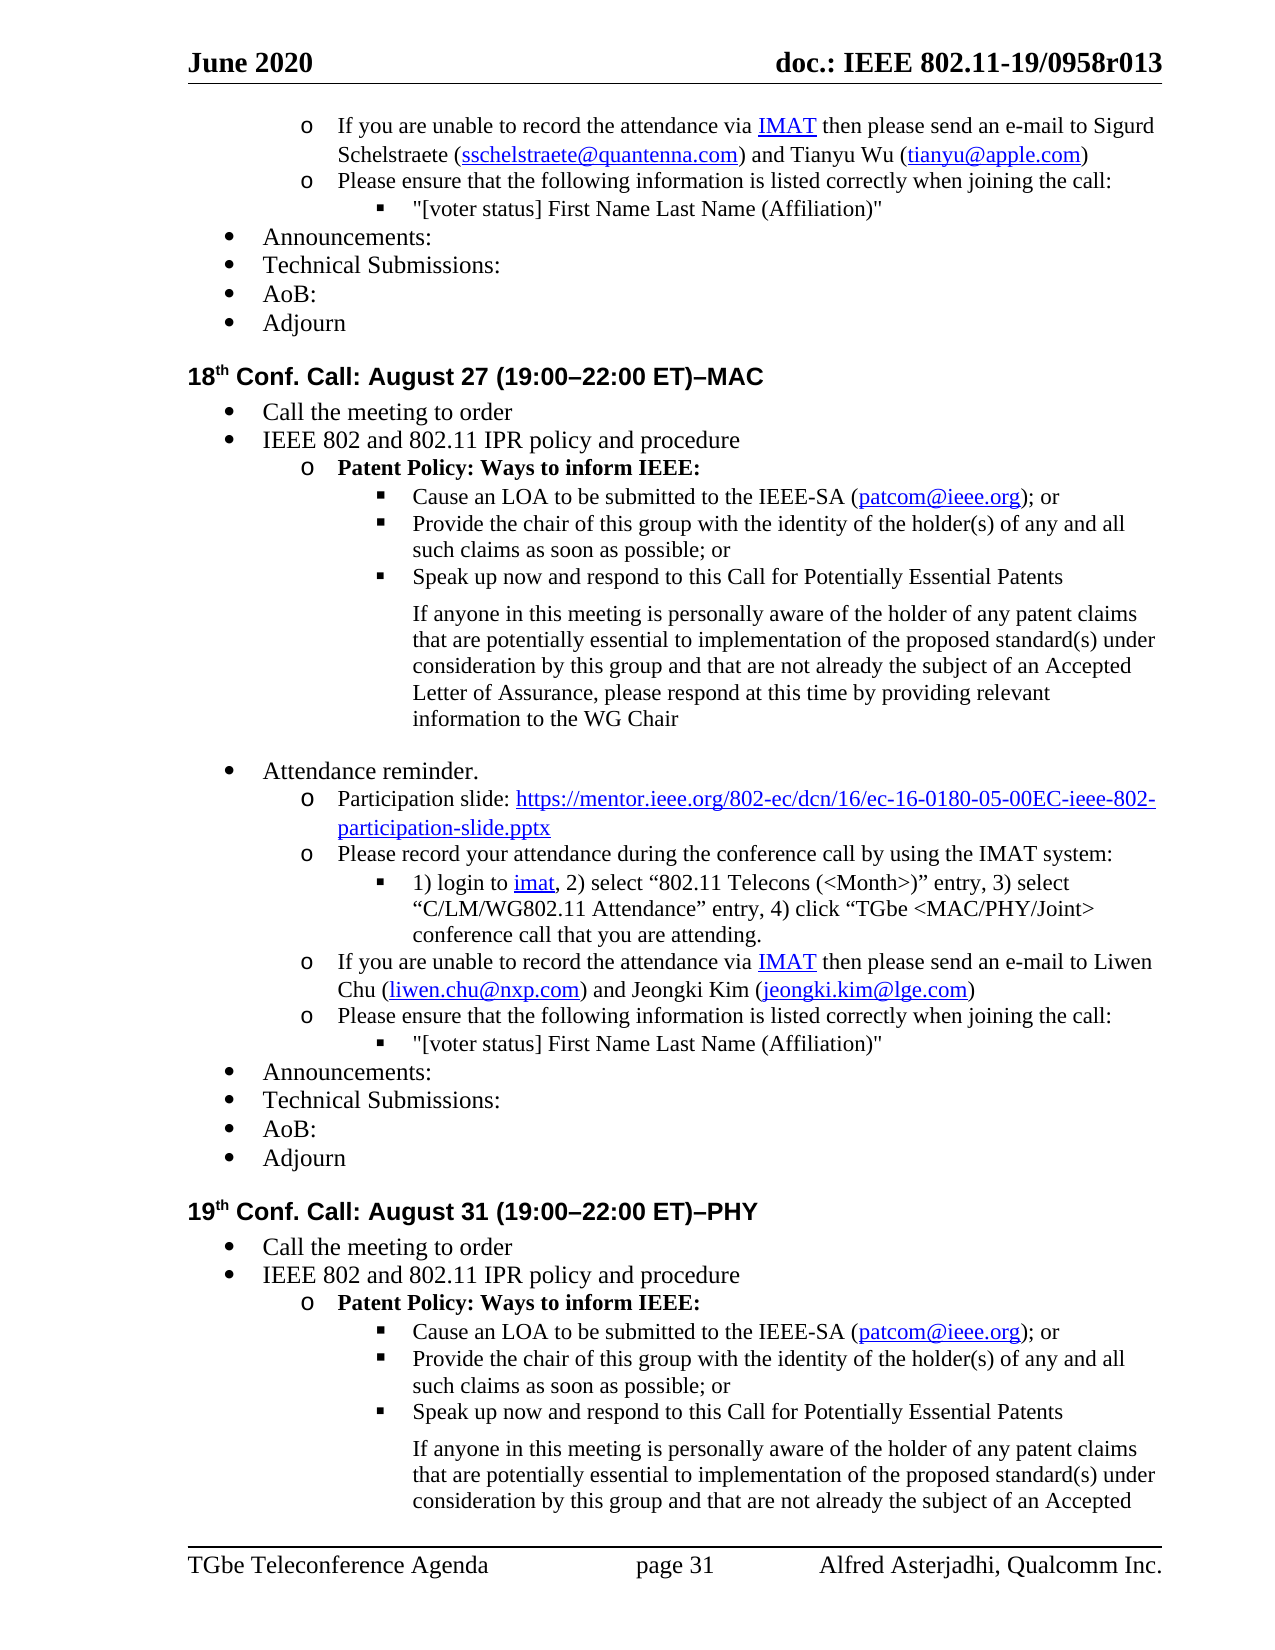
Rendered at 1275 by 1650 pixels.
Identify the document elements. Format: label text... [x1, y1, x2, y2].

list "[voter status] First Name Last Name (Affiliation)" [375, 1031, 1162, 1057]
list Patent Policy: Ways to inform IEEE: [300, 1289, 1162, 1318]
list Please record your attendance during the conference call by using the IMAT system: [300, 840, 1162, 869]
list Announcements: [225, 222, 1162, 250]
list IEEE 802 and 802.11 IPR policy and procedure [225, 1261, 1162, 1289]
list Provide the chair of this group with the identity of the holder(s) of any and all such claims as soon as possible; or [375, 510, 1162, 563]
list 1) login to imat, 2) select “802.11 Telecons (<Month>)” entry, 3) select “C/LM/WG802.11 Attendance” entry, 4) click “TGbe <MAC/PHY/Joint> conference call that you are attending. [375, 869, 1162, 948]
list IEEE 802 and 802.11 IPR policy and procedure [225, 425, 1162, 454]
list Participation slide: https://mentor.ieee.org/802-ec/dcn/16/ec-16-0180-05-00EC-ieee-802-participation-slide.pptx [300, 785, 1162, 840]
list Speak up now and respond to this Call for Potentially Essential Patents [375, 563, 1162, 589]
list Adjourn [225, 1143, 1162, 1172]
list Attendance reminder. [225, 756, 1162, 785]
list AoB: [225, 279, 1162, 308]
list Adjourn [225, 308, 1162, 337]
list Announcements: [225, 1057, 1162, 1086]
list Technical Submissions: [225, 250, 1162, 279]
list Call the meeting to order [225, 397, 1162, 425]
subtitle 18th Conf. Call: August 27 (19:00–22:00 ET)–MAC [187, 362, 1162, 390]
list Please ensure that the following information is listed correctly when joining the call: [300, 167, 1162, 195]
list "[voter status] First Name Last Name (Affiliation)" [375, 195, 1162, 222]
list Call the meeting to order [225, 1232, 1162, 1261]
list Technical Submissions: [225, 1086, 1162, 1114]
list AoB: [225, 1114, 1162, 1143]
list Provide the chair of this group with the identity of the holder(s) of any and all such claims as soon as possible; or [375, 1345, 1162, 1398]
list If you are unable to record the attendance via IMAT then please send an e-mail to Liwen Chu (liwen.chu@nxp.com) and Jeongki Kim (jeongki.kim@lge.com) [300, 948, 1162, 1002]
list Please ensure that the following information is listed correctly when joining the call: [300, 1002, 1162, 1031]
list Patent Policy: Ways to inform IEEE: [300, 454, 1162, 483]
list Speak up now and respond to this Call for Potentially Essential Patents [375, 1398, 1162, 1424]
list Cause an LOA to be submitted to the IEEE-SA (patcom@ieee.org); or [375, 483, 1162, 510]
list If you are unable to record the attendance via IMAT then please send an e-mail to Sigurd Schelstraete (sschelstraete@quantenna.com) and Tianyu Wu (tianyu@apple.com) [300, 112, 1162, 167]
subtitle 19th Conf. Call: August 31 (19:00–22:00 ET)–PHY [187, 1197, 1162, 1226]
list Cause an LOA to be submitted to the IEEE-SA (patcom@ieee.org); or [375, 1318, 1162, 1345]
